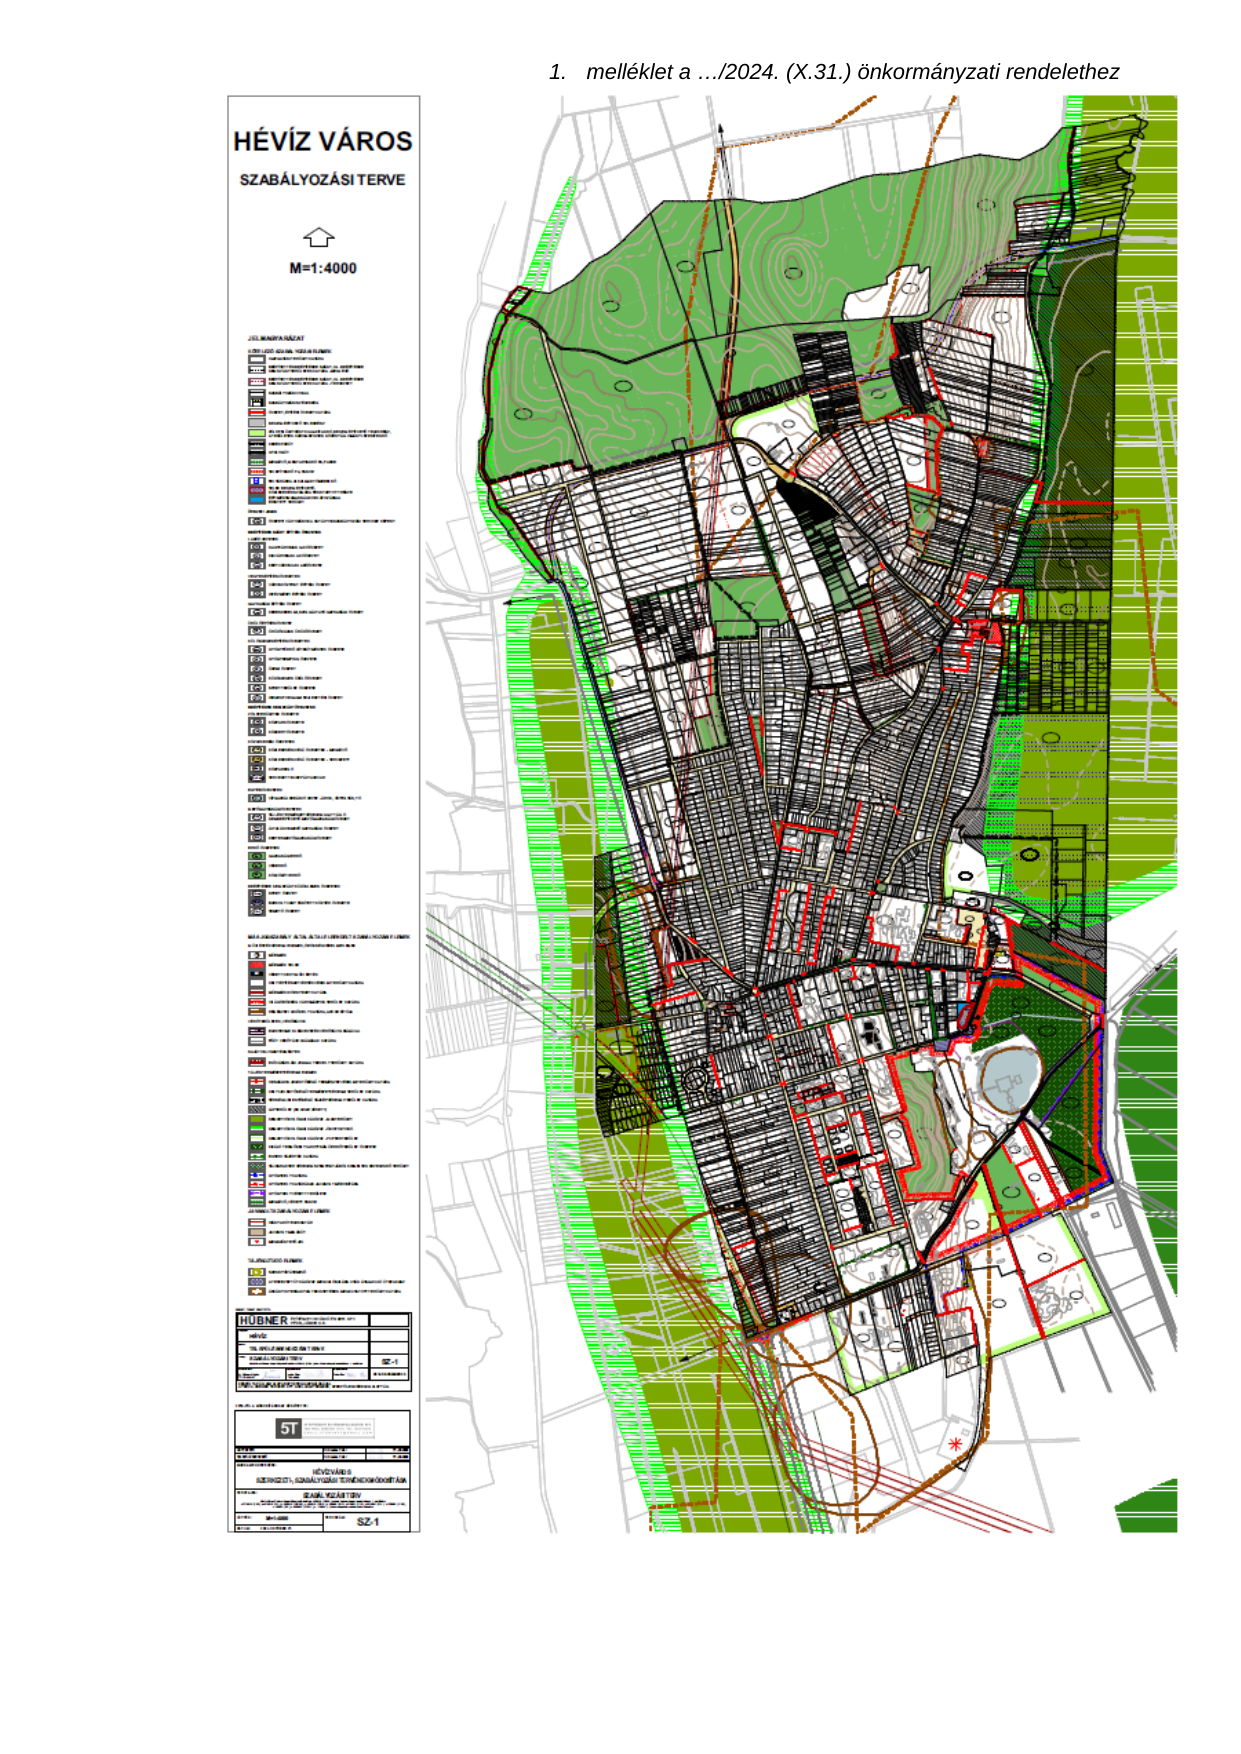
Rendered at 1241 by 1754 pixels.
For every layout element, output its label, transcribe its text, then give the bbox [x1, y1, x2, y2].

picture [222, 86, 1183, 1541]
list melléklet a …/2024. (X.31.) önkormányzati rendelethez [185, 59, 1122, 84]
